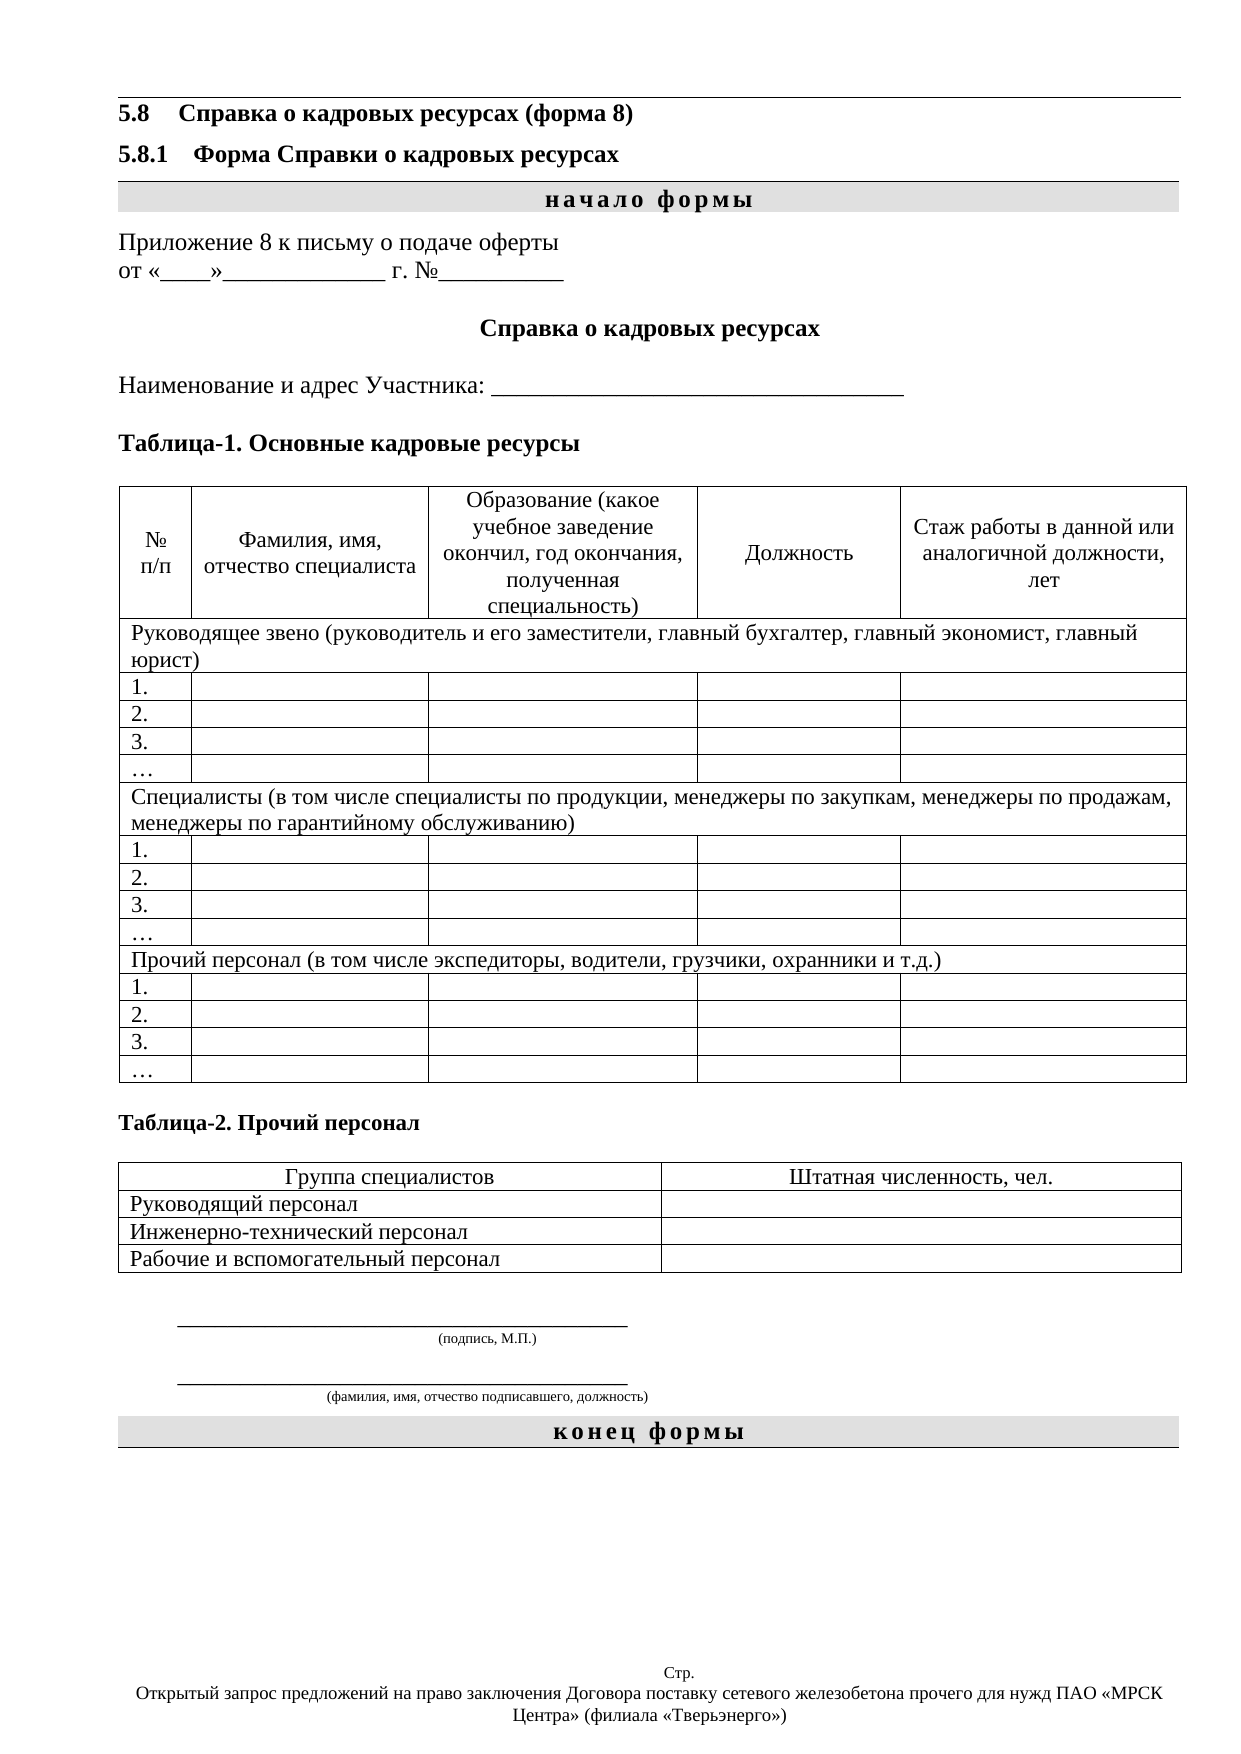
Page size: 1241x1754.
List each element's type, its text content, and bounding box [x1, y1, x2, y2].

table_cell [429, 673, 697, 699]
table_cell [120, 701, 191, 727]
text Таблица-2. Прочий персонал [118, 1109, 1181, 1136]
table_cell [192, 701, 428, 727]
table_cell [901, 836, 1186, 863]
table_cell … [120, 755, 191, 782]
table_cell [698, 755, 900, 782]
table_cell [662, 1245, 1181, 1272]
table_cell Прочий персонал (в том числе экспедиторы, водители, грузчики, охранники и т.д.) [120, 946, 1186, 972]
table_cell [120, 891, 191, 918]
table_cell [698, 701, 900, 727]
table_cell [192, 919, 428, 945]
table_cell [120, 1028, 191, 1054]
text ____________________________________ [118, 1359, 1181, 1388]
text Приложение 8 к письму о подаче оферты от «____»_____________ г. №__________ [118, 227, 1181, 284]
table_cell [429, 1001, 697, 1027]
table_cell [662, 1218, 1181, 1244]
table_cell … [120, 919, 191, 945]
table_cell [698, 919, 900, 945]
table_cell [429, 919, 697, 945]
table_cell [698, 728, 900, 754]
text Таблица-1. Основные кадровые ресурсы [118, 428, 1181, 457]
table_cell [429, 836, 697, 863]
table_cell [120, 728, 191, 754]
table_cell Рабочие и вспомогательный персонал [119, 1245, 661, 1272]
table_cell [901, 891, 1186, 918]
table_cell [192, 755, 428, 782]
table_cell [698, 1056, 900, 1082]
table_cell … [120, 1056, 191, 1082]
table_cell [192, 1028, 428, 1054]
table_cell [429, 1056, 697, 1082]
table_cell [429, 891, 697, 918]
table_cell [192, 1056, 428, 1082]
table_cell [698, 891, 900, 918]
table_cell [698, 864, 900, 890]
table_header № п/п [120, 487, 191, 618]
table_cell [698, 836, 900, 863]
table_cell [901, 864, 1186, 890]
subtitle Справка о кадровых ресурсах (форма 8) [118, 98, 1181, 127]
text (фамилия, имя, отчество подписавшего, должность) [118, 1388, 797, 1416]
table_cell [429, 728, 697, 754]
subtitle Форма Справки о кадровых ресурсах [118, 139, 1181, 168]
table_cell [901, 1001, 1186, 1027]
table_cell [429, 864, 697, 890]
table_cell [120, 673, 191, 699]
table_cell [192, 1001, 428, 1027]
table_cell [429, 755, 697, 782]
table_cell [901, 701, 1186, 727]
text Наименование и адрес Участника: _________________________________ [118, 371, 1181, 399]
table_cell [429, 701, 697, 727]
table_header Группа специалистов [119, 1163, 661, 1189]
table_cell [698, 1001, 900, 1027]
table_cell Инженерно-технический персонал [119, 1218, 661, 1244]
text (подпись, М.П.) [118, 1330, 797, 1359]
table_cell [192, 891, 428, 918]
table_cell [901, 1056, 1186, 1082]
table_header Стаж работы в данной или аналогичной должности, лет [901, 487, 1186, 618]
table_header Образование (какое учебное заведение окончил, год окончания, полученная специальность) [429, 487, 697, 618]
table_cell [120, 836, 191, 863]
table_cell [429, 974, 697, 1000]
table_cell [120, 1001, 191, 1027]
table_cell [901, 1028, 1186, 1054]
table_cell [192, 728, 428, 754]
table_cell [120, 974, 191, 1000]
table_cell [662, 1191, 1181, 1217]
table_cell Руководящий персонал [119, 1191, 661, 1217]
table_cell [901, 673, 1186, 699]
table_header Должность [698, 487, 900, 618]
table_cell [429, 1028, 697, 1054]
table_cell Специалисты (в том числе специалисты по продукции, менеджеры по закупкам, менеджеры по продажам, менеджеры по гарантийному обслуживанию) [120, 783, 1186, 835]
table_cell [698, 974, 900, 1000]
table_cell [901, 728, 1186, 754]
text начало формы [118, 182, 1179, 212]
table_cell [901, 919, 1186, 945]
table_header Штатная численность, чел. [662, 1163, 1181, 1189]
table_cell [120, 864, 191, 890]
text конец формы [118, 1416, 1179, 1447]
text ____________________________________ [118, 1301, 1181, 1330]
table_cell Руководящее звено (руководитель и его заместители, главный бухгалтер, главный экономист, главный юрист) [120, 619, 1186, 672]
table_cell [901, 755, 1186, 782]
table_cell [192, 864, 428, 890]
table_cell [192, 836, 428, 863]
text Справка о кадровых ресурсах [118, 313, 1181, 342]
table_cell [192, 673, 428, 699]
table_cell [698, 1028, 900, 1054]
table_header Фамилия, имя, отчество специалиста [192, 487, 428, 618]
table_cell [192, 974, 428, 1000]
table_cell [901, 974, 1186, 1000]
table_cell [698, 673, 900, 699]
